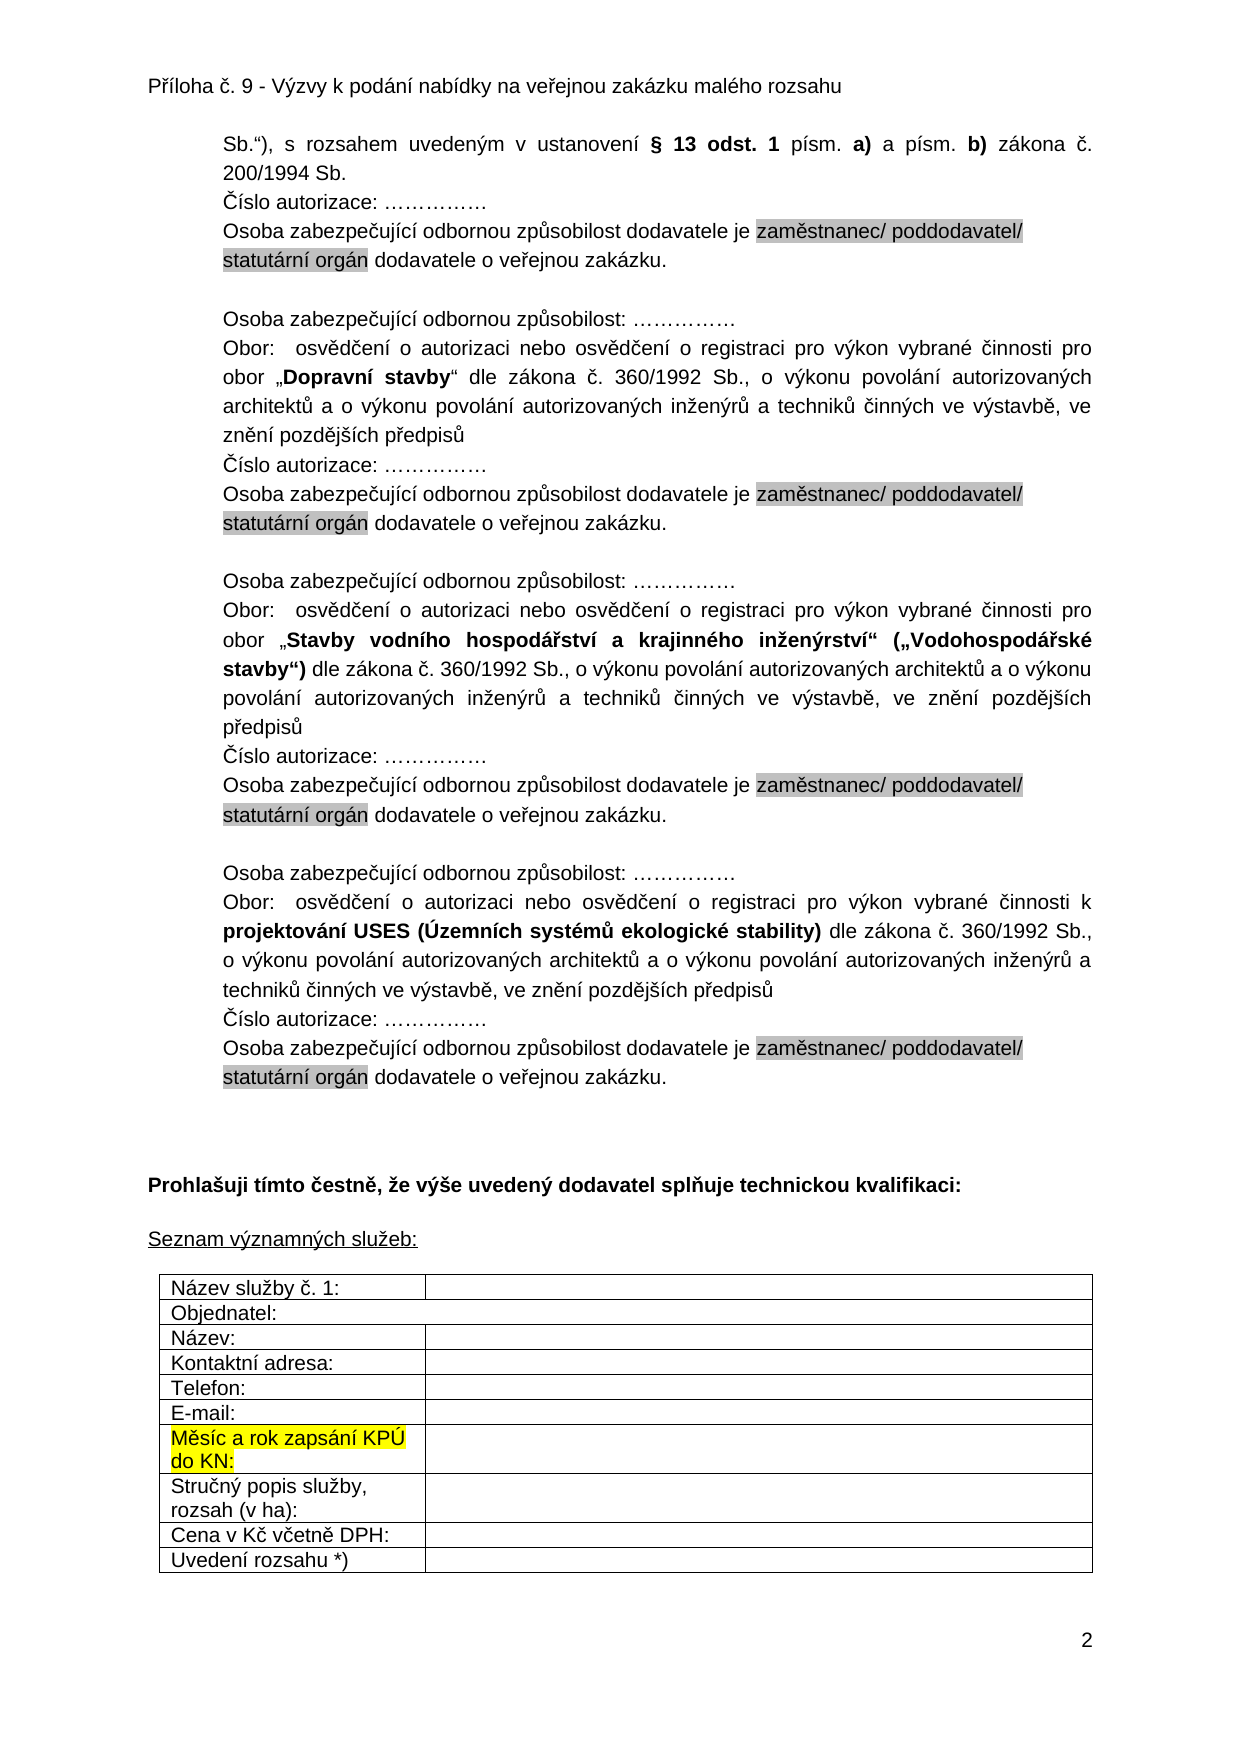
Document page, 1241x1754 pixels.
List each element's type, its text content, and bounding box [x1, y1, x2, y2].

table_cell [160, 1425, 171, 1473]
list Osoba zabezpečující odbornou způsobilost: …………… [223, 564, 1093, 593]
list Osoba zabezpečující odbornou způsobilost dodavatele je zaměstnanec/ poddodavatel/ statutární orgán dodavatele o veřejnou zakázku. [223, 214, 1093, 272]
list Osoba zabezpečující odbornou způsobilost: …………… [223, 856, 1093, 885]
text Seznam významných služeb: [148, 1226, 1093, 1250]
list Obor: osvědčení o autorizaci nebo osvědčení o registraci pro výkon vybrané činnosti pro obor „Dopravní stavby“ dle zákona č. 360/1992 Sb., o výkonu povolání autorizovaných architektů a o výkonu povolání autorizovaných inženýrů a techniků činných ve výstavbě, ve znění pozdějších předpisů [223, 331, 1093, 447]
list Osoba zabezpečující odbornou způsobilost dodavatele je zaměstnanec/ poddodavatel/ statutární orgán dodavatele o veřejnou zakázku. [223, 476, 1093, 535]
list Číslo autorizace: …………… [223, 739, 1093, 768]
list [223, 126, 1093, 185]
list Číslo autorizace: …………… [223, 185, 1093, 214]
table_cell [426, 1523, 1092, 1547]
table_cell [426, 1325, 1092, 1349]
table_cell [426, 1400, 1092, 1424]
list Osoba zabezpečující odbornou způsobilost: …………… [223, 301, 1093, 331]
table_cell [426, 1474, 1092, 1522]
table_cell Měsíc a rok zapsání KPÚ do KN: [234, 1425, 425, 1473]
table_cell [426, 1425, 1092, 1473]
table_header Název služby č. 1: [160, 1275, 425, 1299]
table_cell Stručný popis služby, rozsah (v ha): [160, 1474, 425, 1522]
table_header [426, 1275, 1092, 1299]
table_cell Uvedení rozsahu *) [160, 1548, 425, 1572]
list Číslo autorizace: …………… [223, 447, 1093, 476]
list Osoba zabezpečující odbornou způsobilost dodavatele je zaměstnanec/ poddodavatel/ statutární orgán dodavatele o veřejnou zakázku. [223, 1031, 1093, 1089]
list Obor: osvědčení o autorizaci nebo osvědčení o registraci pro výkon vybrané činnosti k projektování USES (Územních systémů ekologické stability) dle zákona č. 360/1992 Sb., o výkonu povolání autorizovaných architektů a o výkonu povolání autorizovaných inženýrů a techniků činných ve výstavbě, ve znění pozdějších předpisů [223, 885, 1093, 1001]
list Osoba zabezpečující odbornou způsobilost dodavatele je zaměstnanec/ poddodavatel/ statutární orgán dodavatele o veřejnou zakázku. [223, 768, 1093, 826]
table_cell Kontaktní adresa: [160, 1350, 425, 1374]
table_cell E-mail: [160, 1400, 425, 1424]
text Prohlašuji tímto čestně, že výše uvedený dodavatel splňuje technickou kvalifikaci: [148, 1168, 1093, 1197]
table_cell Cena v Kč včetně DPH: [160, 1523, 425, 1547]
table_cell Objednatel: [160, 1300, 1092, 1324]
table_cell Název: [160, 1325, 425, 1349]
list Obor: osvědčení o autorizaci nebo osvědčení o registraci pro výkon vybrané činnosti pro obor „Stavby vodního hospodářství a krajinného inženýrství“ („Vodohospodářské stavby“) dle zákona č. 360/1992 Sb., o výkonu povolání autorizovaných architektů a o výkonu povolání autorizovaných inženýrů a techniků činných ve výstavbě, ve znění pozdějších předpisů [223, 593, 1093, 739]
list Číslo autorizace: …………… [223, 1001, 1093, 1031]
table_cell [426, 1350, 1092, 1374]
table_cell [426, 1375, 1092, 1399]
table_cell [426, 1548, 1092, 1572]
table_cell Telefon: [160, 1375, 425, 1399]
